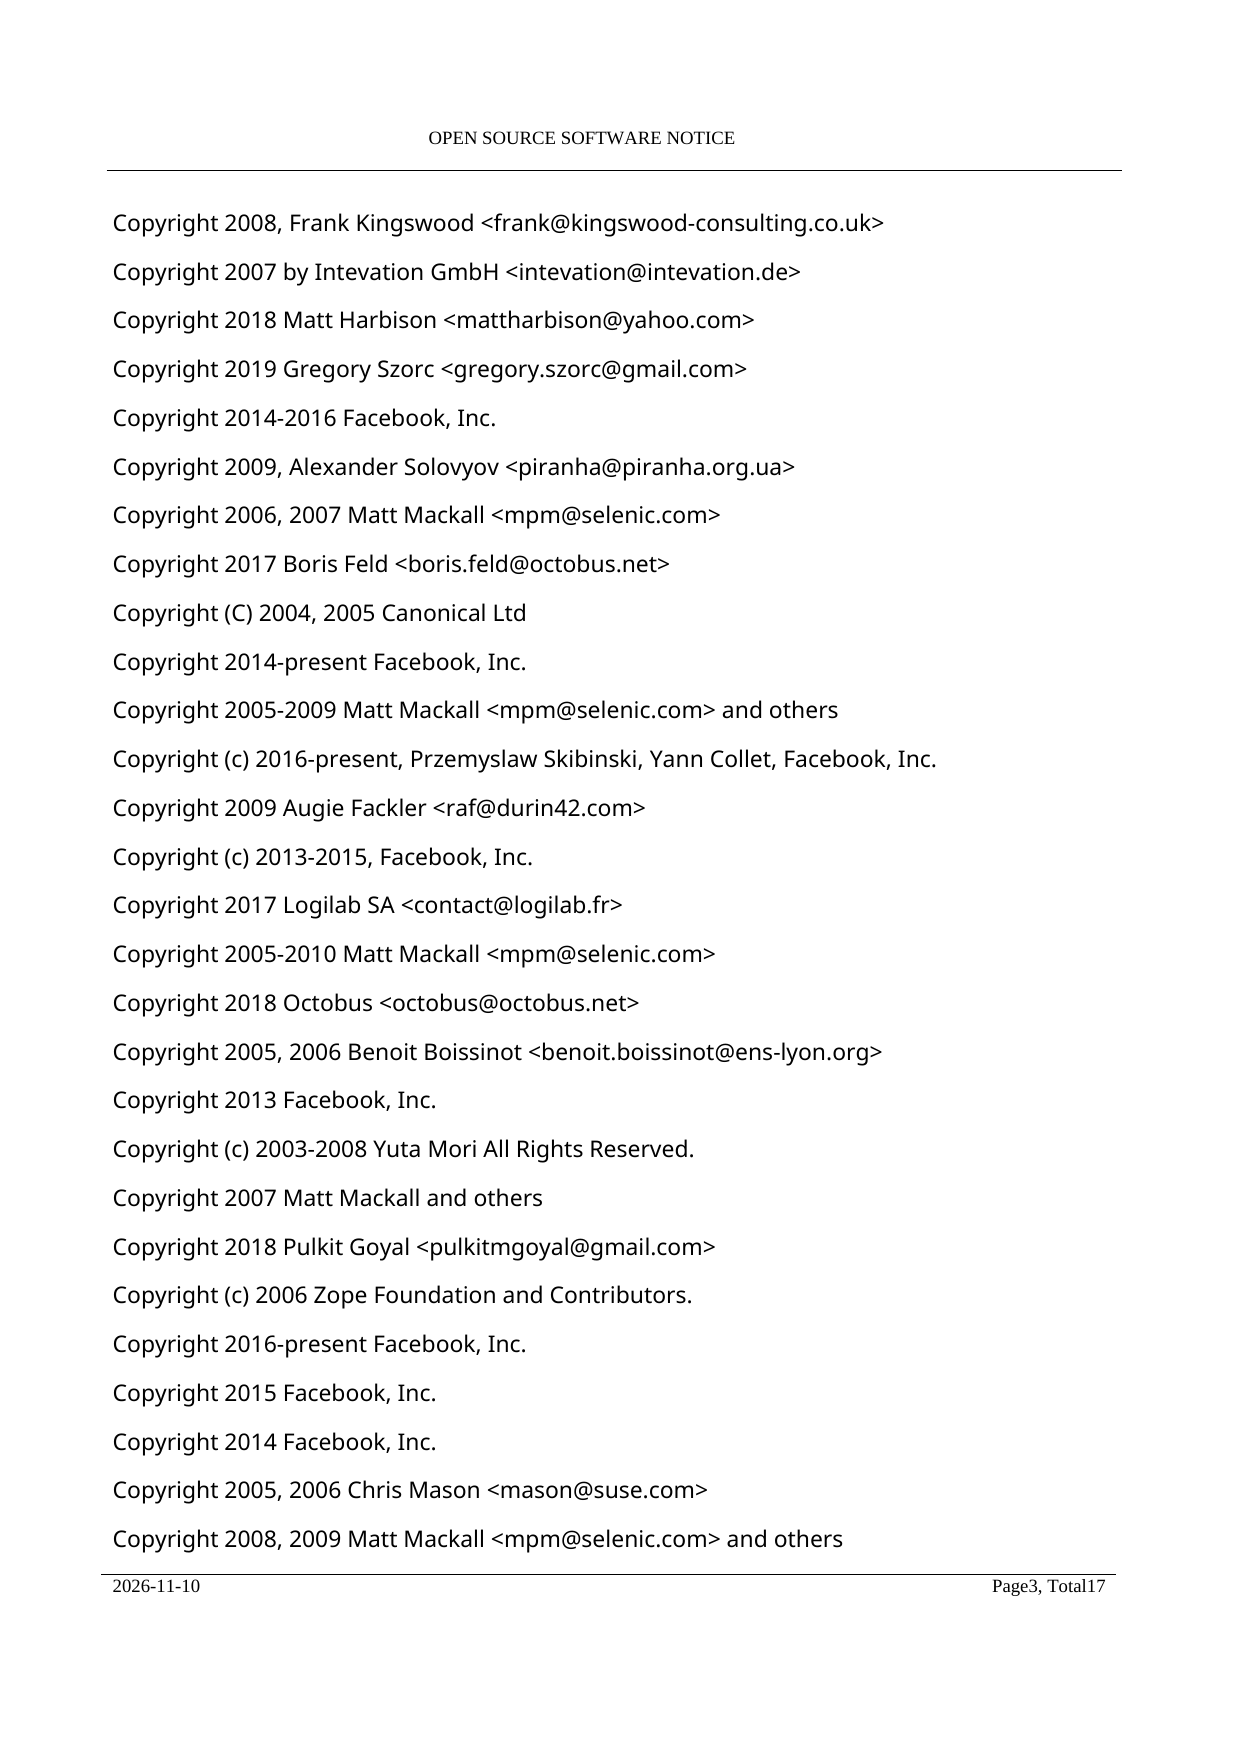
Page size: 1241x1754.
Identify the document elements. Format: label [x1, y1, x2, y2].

text [112, 206, 1128, 1555]
